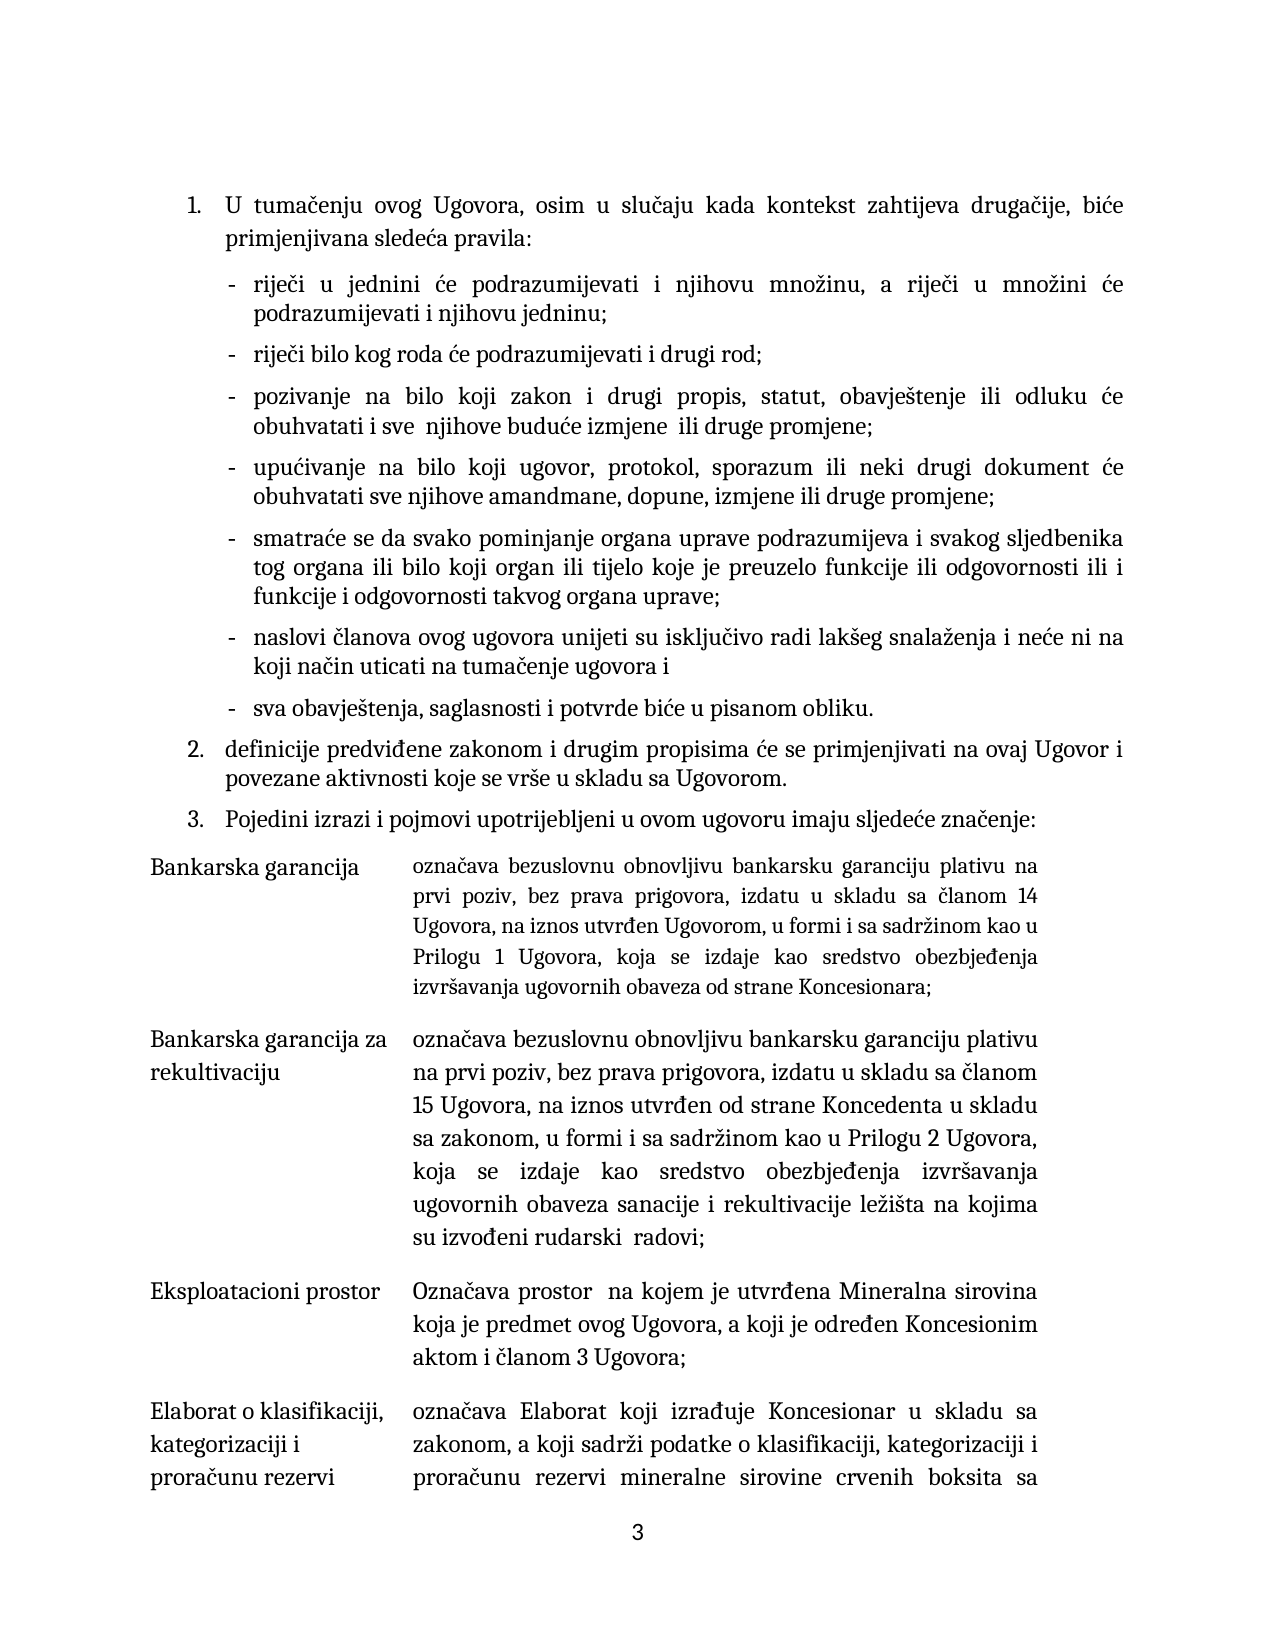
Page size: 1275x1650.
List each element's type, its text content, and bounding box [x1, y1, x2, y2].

table_cell Označava prostor na kojem je utvrđena Mineralna sirovina koja je predmet ovog Ugovora, a koji je određen Koncesionim aktom i članom 3 Ugovora; [401, 1271, 1050, 1391]
list upućivanje na bilo koji ugovor, protokol, sporazum ili neki drugi dokument će obuhvatati sve njihove amandmane, dopune, izmjene ili druge promjene; [225, 453, 1125, 511]
table_header Bankarska garancija [139, 847, 401, 1019]
list Pojedini izrazi i pojmovi upotrijebljeni u ovom ugovoru imaju sljedeće značenje: [187, 805, 1125, 834]
table_cell Eksploatacioni prostor [139, 1271, 401, 1391]
list pozivanje na bilo koji zakon i drugi propis, statut, obavještenje ili odluku će obuhvatati i sve njihove buduće izmjene ili druge promjene; [225, 382, 1125, 440]
list definicije predviđene zakonom i drugim propisima će se primjenjivati na ovaj Ugovor i povezane aktivnosti koje se vrše u skladu sa Ugovorom. [187, 735, 1125, 793]
list naslovi članova ovog ugovora unijeti su isključivo radi lakšeg snalaženja i neće ni na koji način uticati na tumačenje ugovora i [225, 623, 1125, 681]
table_cell Bankarska garancija za rekultivaciju [139, 1019, 401, 1271]
list sva obavještenja, saglasnosti i potvrde biće u pisanom obliku. [225, 693, 1125, 723]
list U tumačenju ovog Ugovora, osim u slučaju kada kontekst zahtijeva drugačije, biće primjenjivana sledeća pravila: [187, 191, 1125, 253]
list riječi u jednini će podrazumijevati i njihovu množinu, a riječi u množini će podrazumijevati i njihovu jedninu; [225, 270, 1125, 328]
table_cell označava bezuslovnu obnovljivu bankarsku garanciju plativu na prvi poziv, bez prava prigovora, izdatu u skladu sa članom 15 Ugovora, na iznos utvrđen od strane Koncedenta u skladu sa zakonom, u formi i sa sadržinom kao u Prilogu 2 Ugovora, koja se izdaje kao sredstvo obezbjeđenja izvršavanja ugovornih obaveza sanacije i rekultivacije ležišta na kojima su izvođeni rudarski radovi; [401, 1019, 1050, 1271]
list riječi bilo kog roda će podrazumijevati i drugi rod; [225, 340, 1125, 370]
table_header označava bezuslovnu obnovljivu bankarsku garanciju plativu na prvi poziv, bez prava prigovora, izdatu u skladu sa članom 14 Ugovora, na iznos utvrđen Ugovorom, u formi i sa sadržinom kao u Prilogu 1 Ugovora, koja se izdaje kao sredstvo obezbjeđenja izvršavanja ugovornih obaveza od strane Koncesionara; [401, 847, 1050, 1019]
list smatraće se da svako pominjanje organa uprave podrazumijeva i svakog sljedbenika tog organa ili bilo koji organ ili tijelo koje je preuzelo funkcije ili odgovornosti ili i funkcije i odgovornosti takvog organa uprave; [225, 523, 1125, 610]
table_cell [401, 1391, 1050, 1492]
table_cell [139, 1391, 401, 1492]
